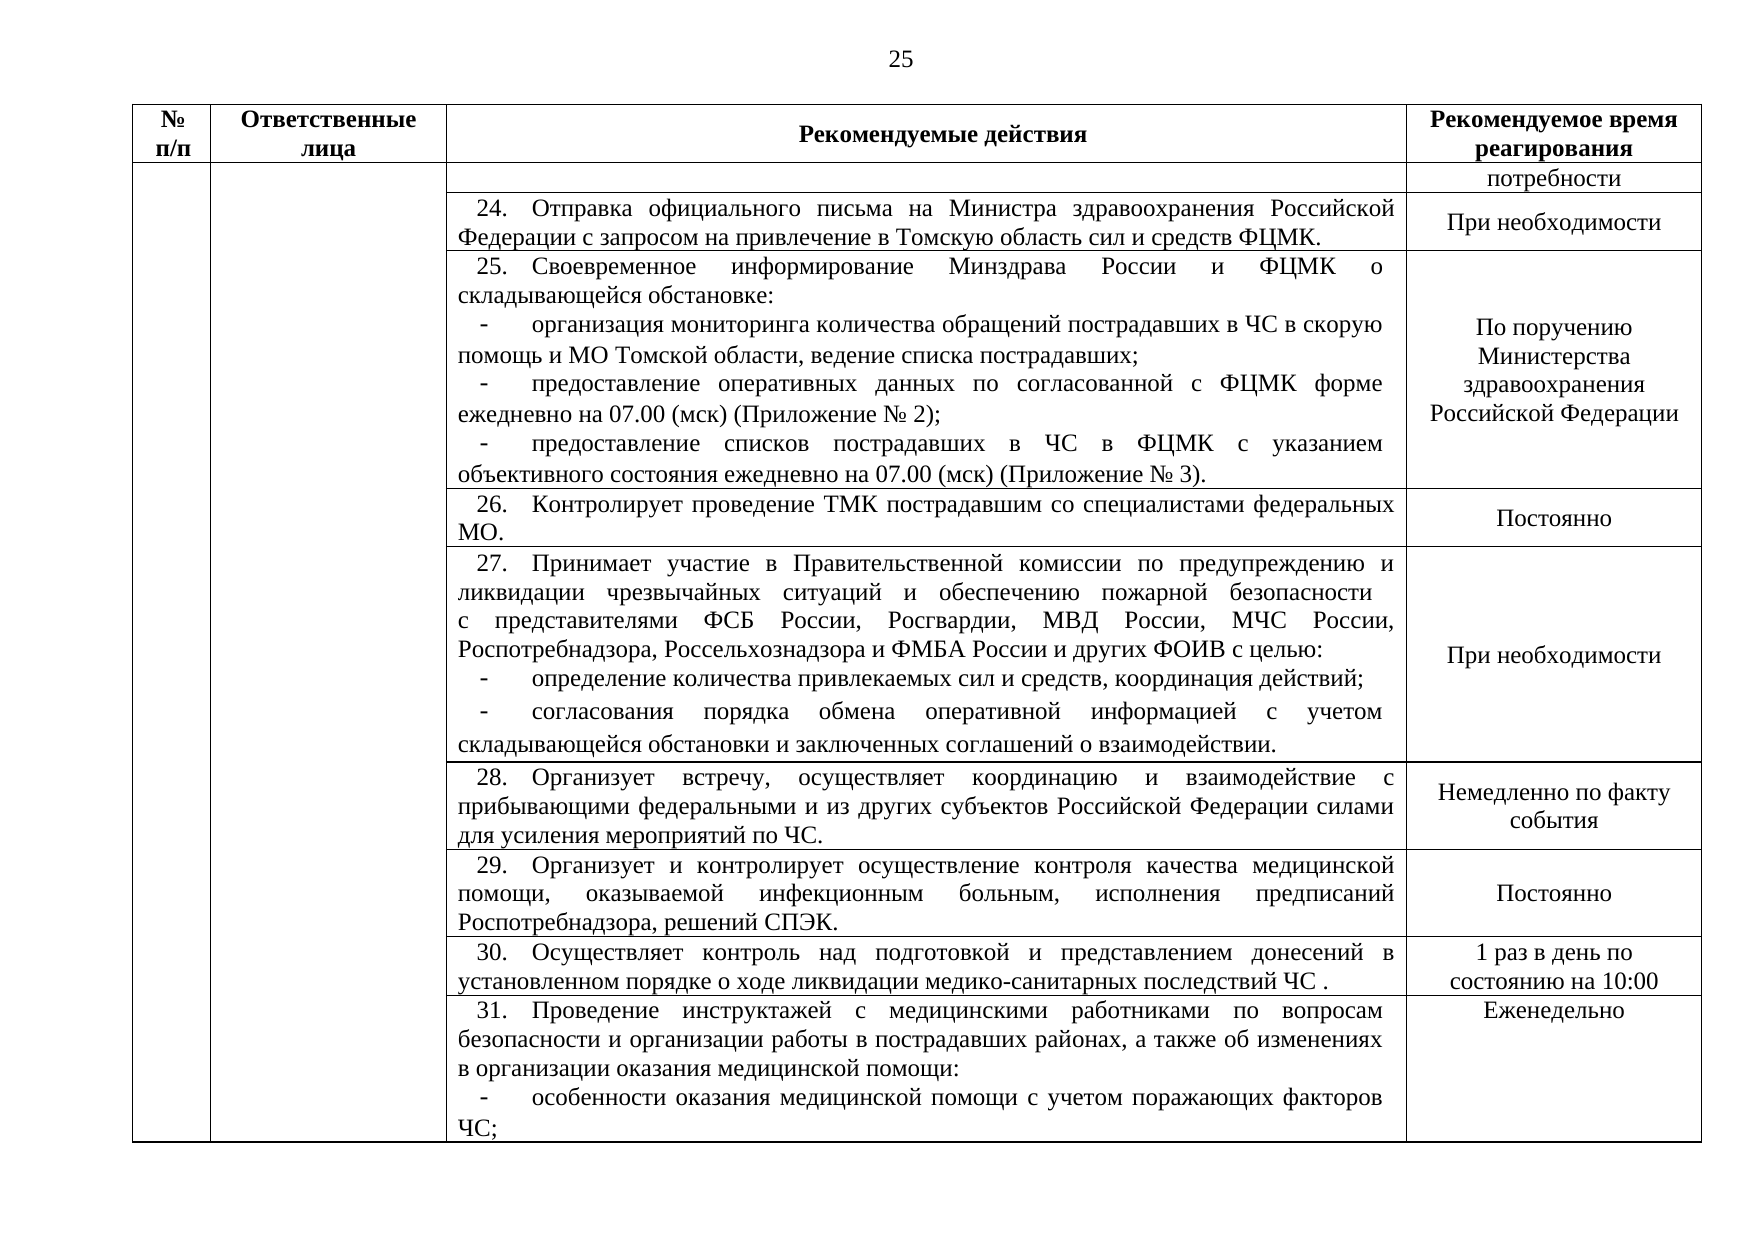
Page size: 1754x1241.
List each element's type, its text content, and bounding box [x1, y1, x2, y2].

table_cell Немедленно по факту события [1407, 763, 1701, 849]
table_cell При необходимости [1407, 547, 1701, 761]
table_cell Организует встречу, осуществляет координацию и взаимодействие с прибывающими федеральными и из других субъектов Российской Федерации силами для усиления мероприятий по ЧС. [447, 763, 1406, 849]
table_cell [1407, 163, 1701, 192]
table_header № п/п [133, 105, 210, 162]
table_header Ответственные лица [211, 105, 446, 162]
table_cell Осуществляет контроль над подготовкой и представлением донесений в установленном порядке о ходе ликвидации медико-санитарных последствий ЧС . [447, 937, 1406, 994]
table_cell Постоянно [1407, 850, 1701, 936]
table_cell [447, 996, 1406, 1141]
table_cell По поручению Министерства здравоохранения Российской Федерации [1407, 251, 1701, 488]
table_cell При необходимости [1407, 193, 1701, 250]
table_header Рекомендуемое время реагирования [1407, 105, 1701, 162]
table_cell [447, 163, 1406, 192]
table_cell Постоянно [1407, 489, 1701, 546]
table_cell Еженедельно [1407, 996, 1701, 1141]
table_cell Своевременное информирование Минздрава России и ФЦМК о складывающейся обстановке: организация мониторинга количества обращений пострадавших в ЧС в скорую помощь и МО Томской области, ведение списка пострадавших; предоставление оперативных данных по согласованной с ФЦМК форме ежедневно на 07.00 (мск) (Приложение № 2); предоставление списков пострадавших в ЧС в ФЦМК с указанием объективного состояния ежедневно на 07.00 (мск) (Приложение № 3). [447, 251, 1406, 488]
table_cell Организует и контролирует осуществление контроля качества медицинской помощи, оказываемой инфекционным больным, исполнения предписаний Роспотребнадзора, решений СПЭК. [447, 850, 1406, 936]
table_cell Отправка официального письма на Министра здравоохранения Российской Федерации с запросом на привлечение в Томскую область сил и средств ФЦМК. [447, 193, 1406, 250]
table_header Рекомендуемые действия [447, 105, 1406, 162]
table_cell 1 раз в день по состоянию на 10:00 [1407, 937, 1701, 994]
table_cell Контролирует проведение ТМК пострадавшим со специалистами федеральных МО. [447, 489, 1406, 546]
table_cell Принимает участие в Правительственной комиссии по предупреждению и ликвидации чрезвычайных ситуаций и обеспечению пожарной безопасности с представителями ФСБ России, Росгвардии, МВД России, МЧС России, Роспотребнадзора, Россельхознадзора и ФМБА России и других ФОИВ с целью: определение количества привлекаемых сил и средств, координация действий; согласования порядка обмена оперативной информацией с учетом складывающейся обстановки и заключенных соглашений о взаимодействии. [447, 547, 1406, 761]
